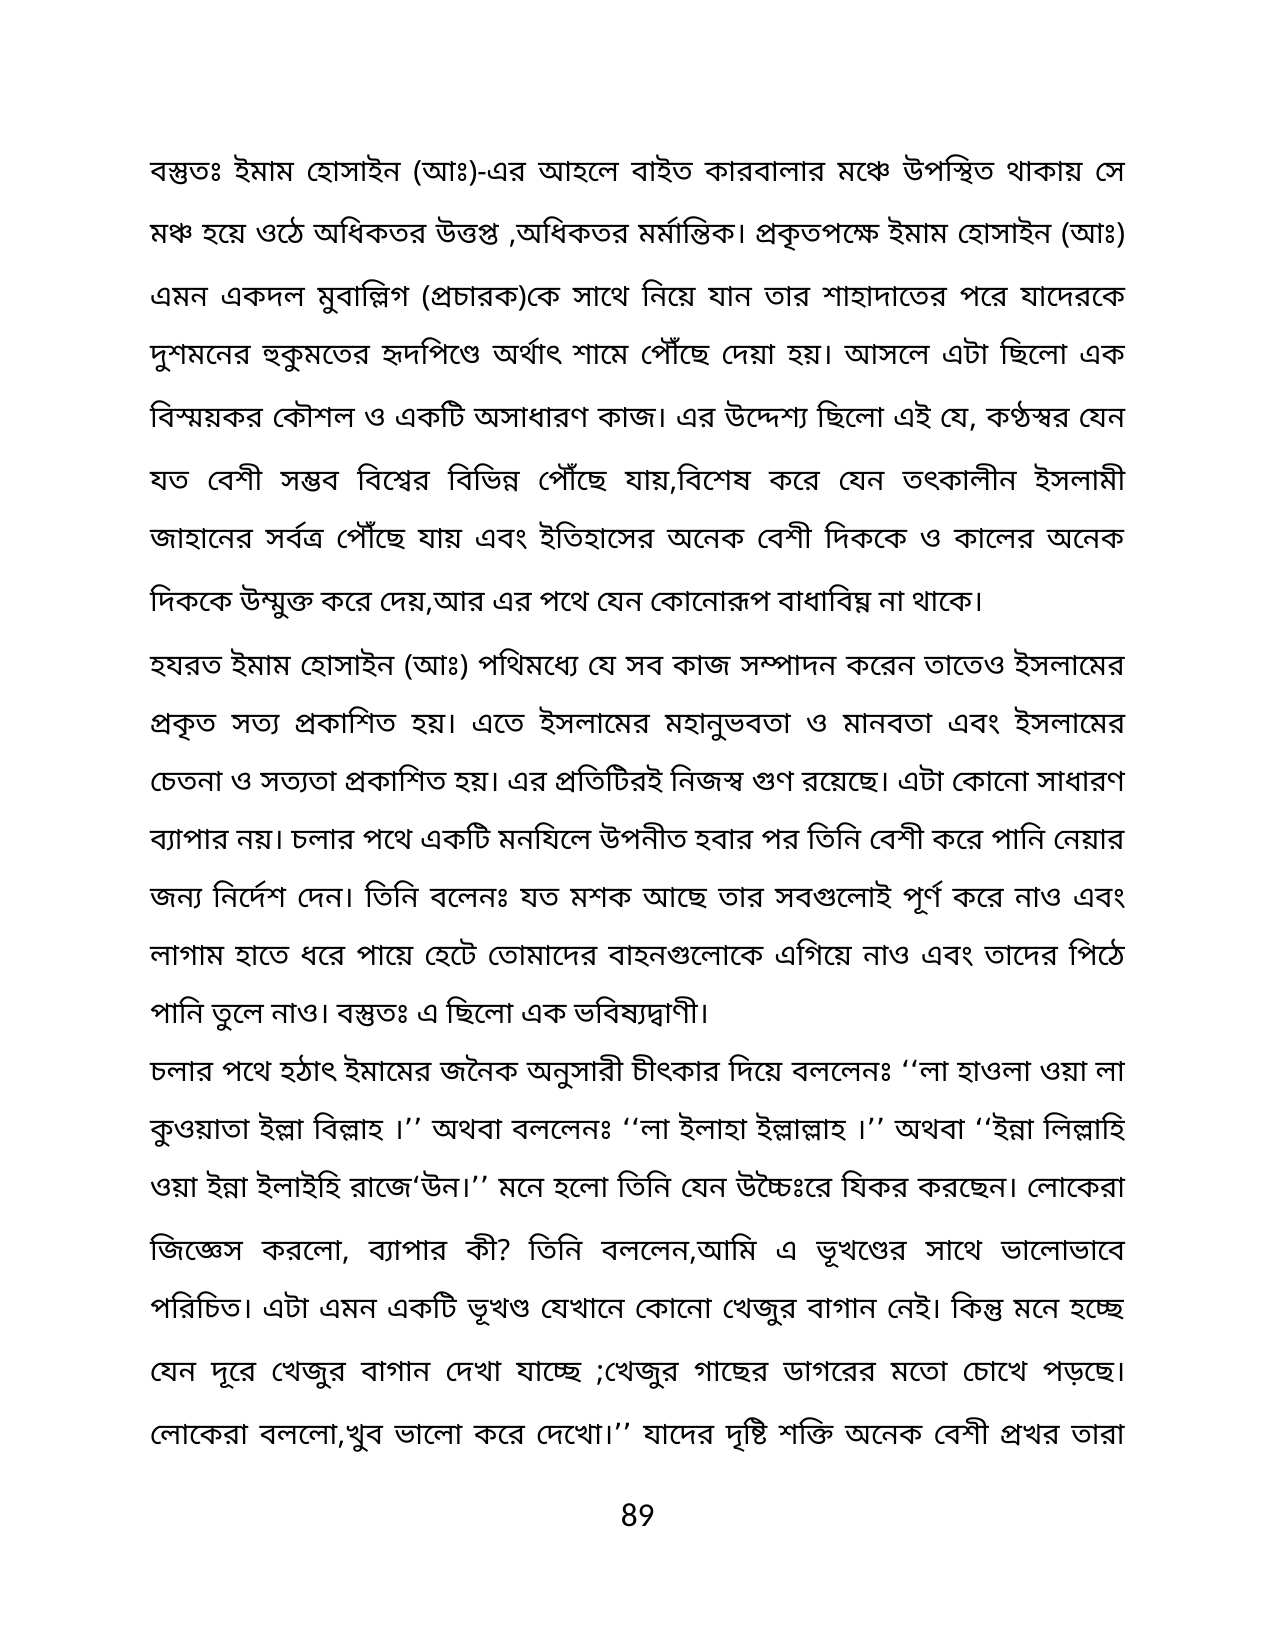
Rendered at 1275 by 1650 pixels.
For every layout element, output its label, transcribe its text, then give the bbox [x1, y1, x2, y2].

text বস্তুতঃ ইমাম হোসাইন (আঃ)-এর আহলে বাইত কারবালার মঞ্চে উপস্থিত থাকায় সে মঞ্চ হয়ে ওঠে অধিকতর উত্তপ্ত ,অধিকতর মর্মান্তিক। প্রকৃতপক্ষে ইমাম হোসাইন (আঃ) এমন একদল মুবাল্লিগ (প্রচারক)কে সাথে নিয়ে যান তার শাহাদাতের পরে যাদেরকে দুশমনের হুকুমতের হৃদপিণ্ডে অর্থাৎ শামে পৌঁছে দেয়া হয়। আসলে এটা ছিলো এক বিস্ময়কর কৌশল ও একটি অসাধারণ কাজ। এর উদ্দেশ্য ছিলো এই যে, কণ্ঠস্বর যেন যত বেশী সম্ভব বিশ্বের বিভিন্ন পৌঁছে যায়,বিশেষ করে যেন তৎকালীন ইসলামী জাহানের সর্বত্র পৌঁছে যায় এবং ইতিহাসের অনেক বেশী দিককে ও কালের অনেক দিককে উম্মুক্ত করে দেয়,আর এর পথে যেন কোনোরূপ বাধাবিঘ্ন না থাকে। [150, 150, 1125, 623]
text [150, 1054, 1125, 1456]
text হযরত ইমাম হোসাইন (আঃ) পথিমধ্যে যে সব কাজ সম্পাদন করেন তাতেও ইসলামের প্রকৃত সত্য প্রকাশিত হয়। এতে ইসলামের মহানুভবতা ও মানবতা এবং ইসলামের চেতনা ও সত্যতা প্রকাশিত হয়। এর প্রতিটিরই নিজস্ব গুণ রয়েছে। এটা কোনো সাধারণ ব্যাপার নয়। চলার পথে একটি মনযিলে উপনীত হবার পর তিনি বেশী করে পানি নেয়ার জন্য নির্দেশ দেন। তিনি বলেনঃ যত মশক আছে তার সবগুলোই পূর্ণ করে নাও এবং লাগাম হাতে ধরে পায়ে হেটে তোমাদের বাহনগুলোকে এগিয়ে নাও এবং তাদের পিঠে পানি তুলে নাও। বস্তুতঃ এ ছিলো এক ভবিষ্যদ্বাণী। [150, 644, 1125, 1035]
